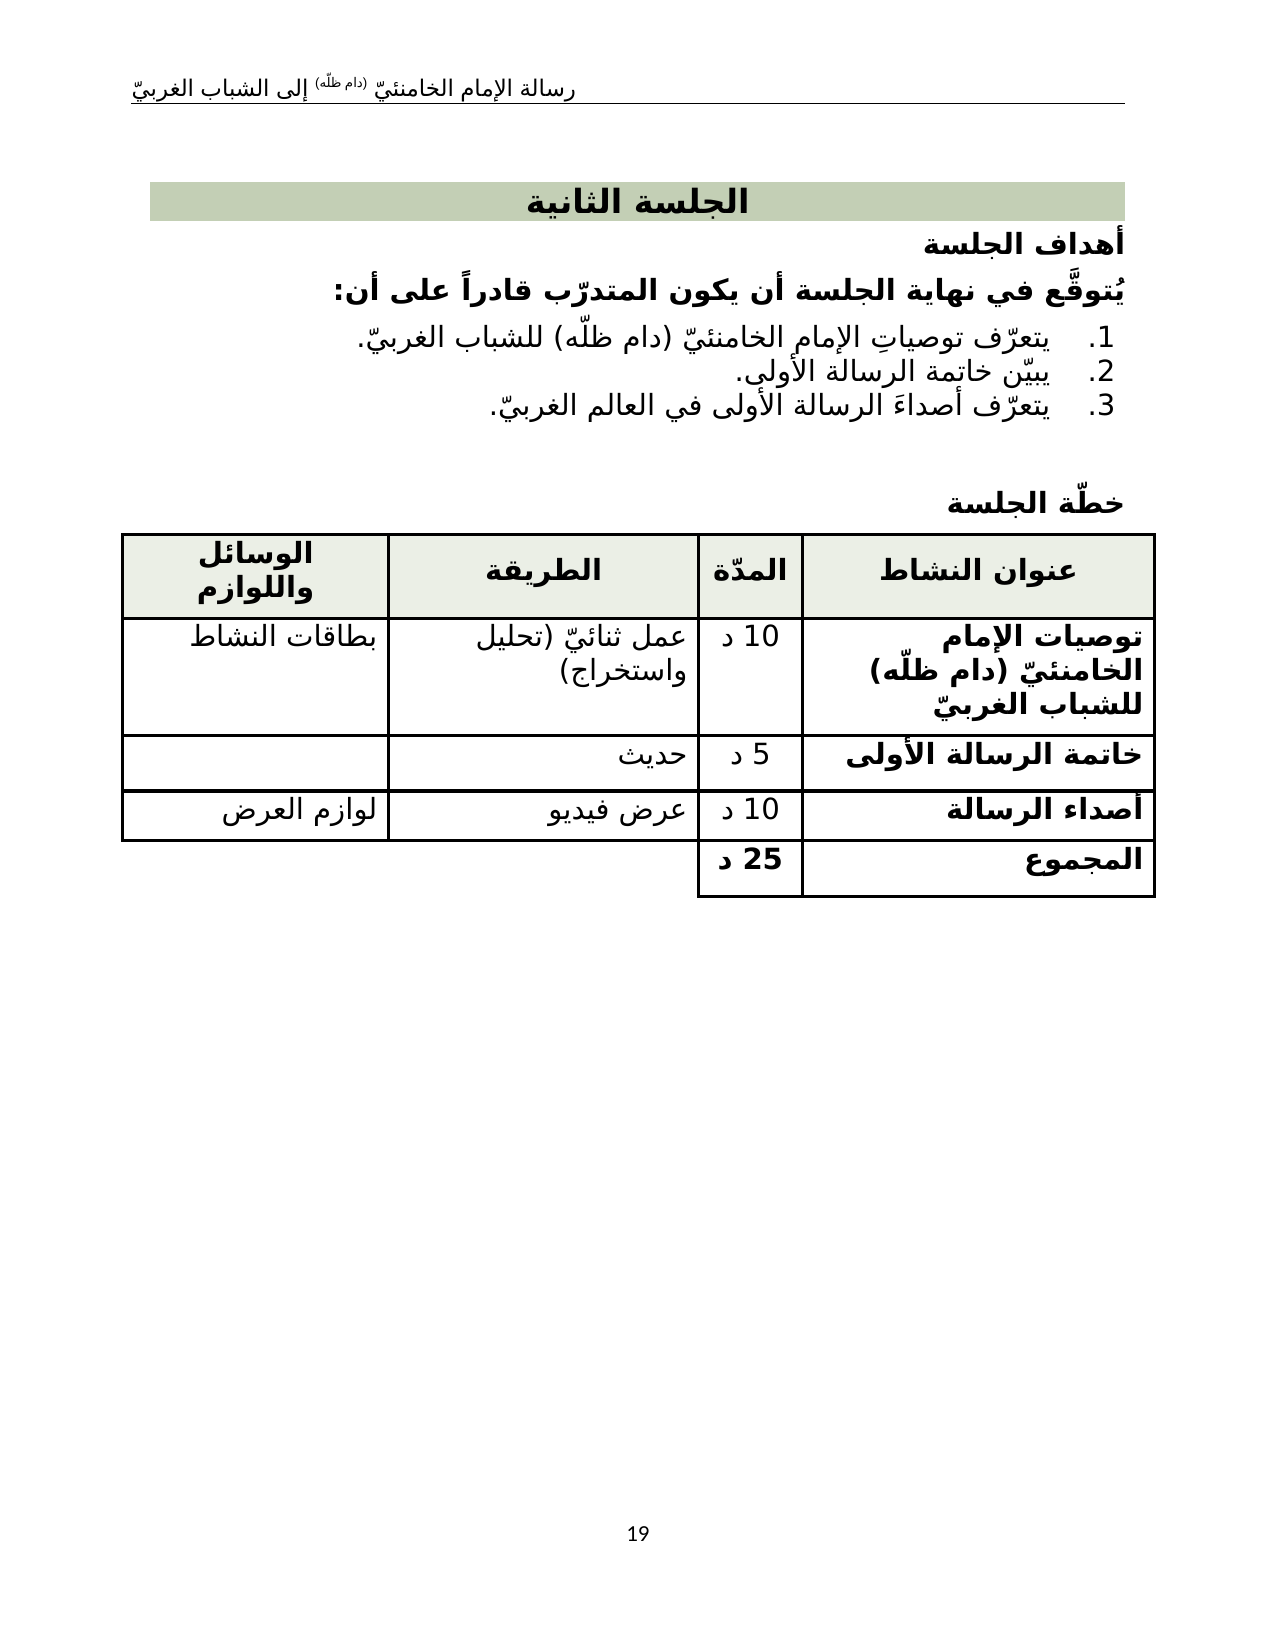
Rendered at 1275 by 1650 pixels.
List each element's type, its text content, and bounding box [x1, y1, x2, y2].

table_cell عمل ثنائيّ (تحليل واستخراج) [390, 620, 697, 734]
table_header المدّة [700, 536, 801, 617]
table_cell المجموع [804, 842, 1153, 895]
table_cell عرض فيديو [390, 793, 697, 839]
list يتعرّف أصداءَ الرسالة الأولى في العالم الغربيّ. [150, 388, 1087, 422]
table_cell توصيات الإمام الخامنئيّ (دام ظلّه) للشباب الغربيّ [804, 620, 1153, 734]
table_cell أصداء الرسالة [804, 793, 1153, 839]
list يبيّن خاتمة الرسالة الأولى. [150, 354, 1087, 388]
table_cell 10 د [700, 793, 801, 839]
subtitle الجلسة الثانية [150, 182, 1125, 221]
table_cell خاتمة الرسالة الأولى [804, 737, 1153, 789]
text أهداف الجلسة [150, 227, 1125, 261]
table_cell حديث [390, 737, 697, 789]
table_cell لوازم العرض [124, 793, 387, 839]
table_header الطريقة [390, 536, 697, 617]
list يتعرّف توصياتِ الإمام الخامنئيّ (دام ظلّه) للشباب الغربيّ. [150, 320, 1087, 354]
table_header عنوان النشاط [804, 536, 1153, 617]
text خطّة الجلسة [150, 487, 1125, 521]
table_cell [124, 737, 387, 789]
table_header الوسائل واللوازم [124, 536, 387, 617]
table_cell 25 د [700, 842, 801, 895]
table_cell بطاقات النشاط [124, 620, 387, 734]
table_cell 10 د [700, 620, 801, 734]
table_cell 5 د [700, 737, 801, 789]
text يُتوقَّع في نهاية الجلسة أن يكون المتدرّب قادراً على أن: [150, 273, 1125, 307]
